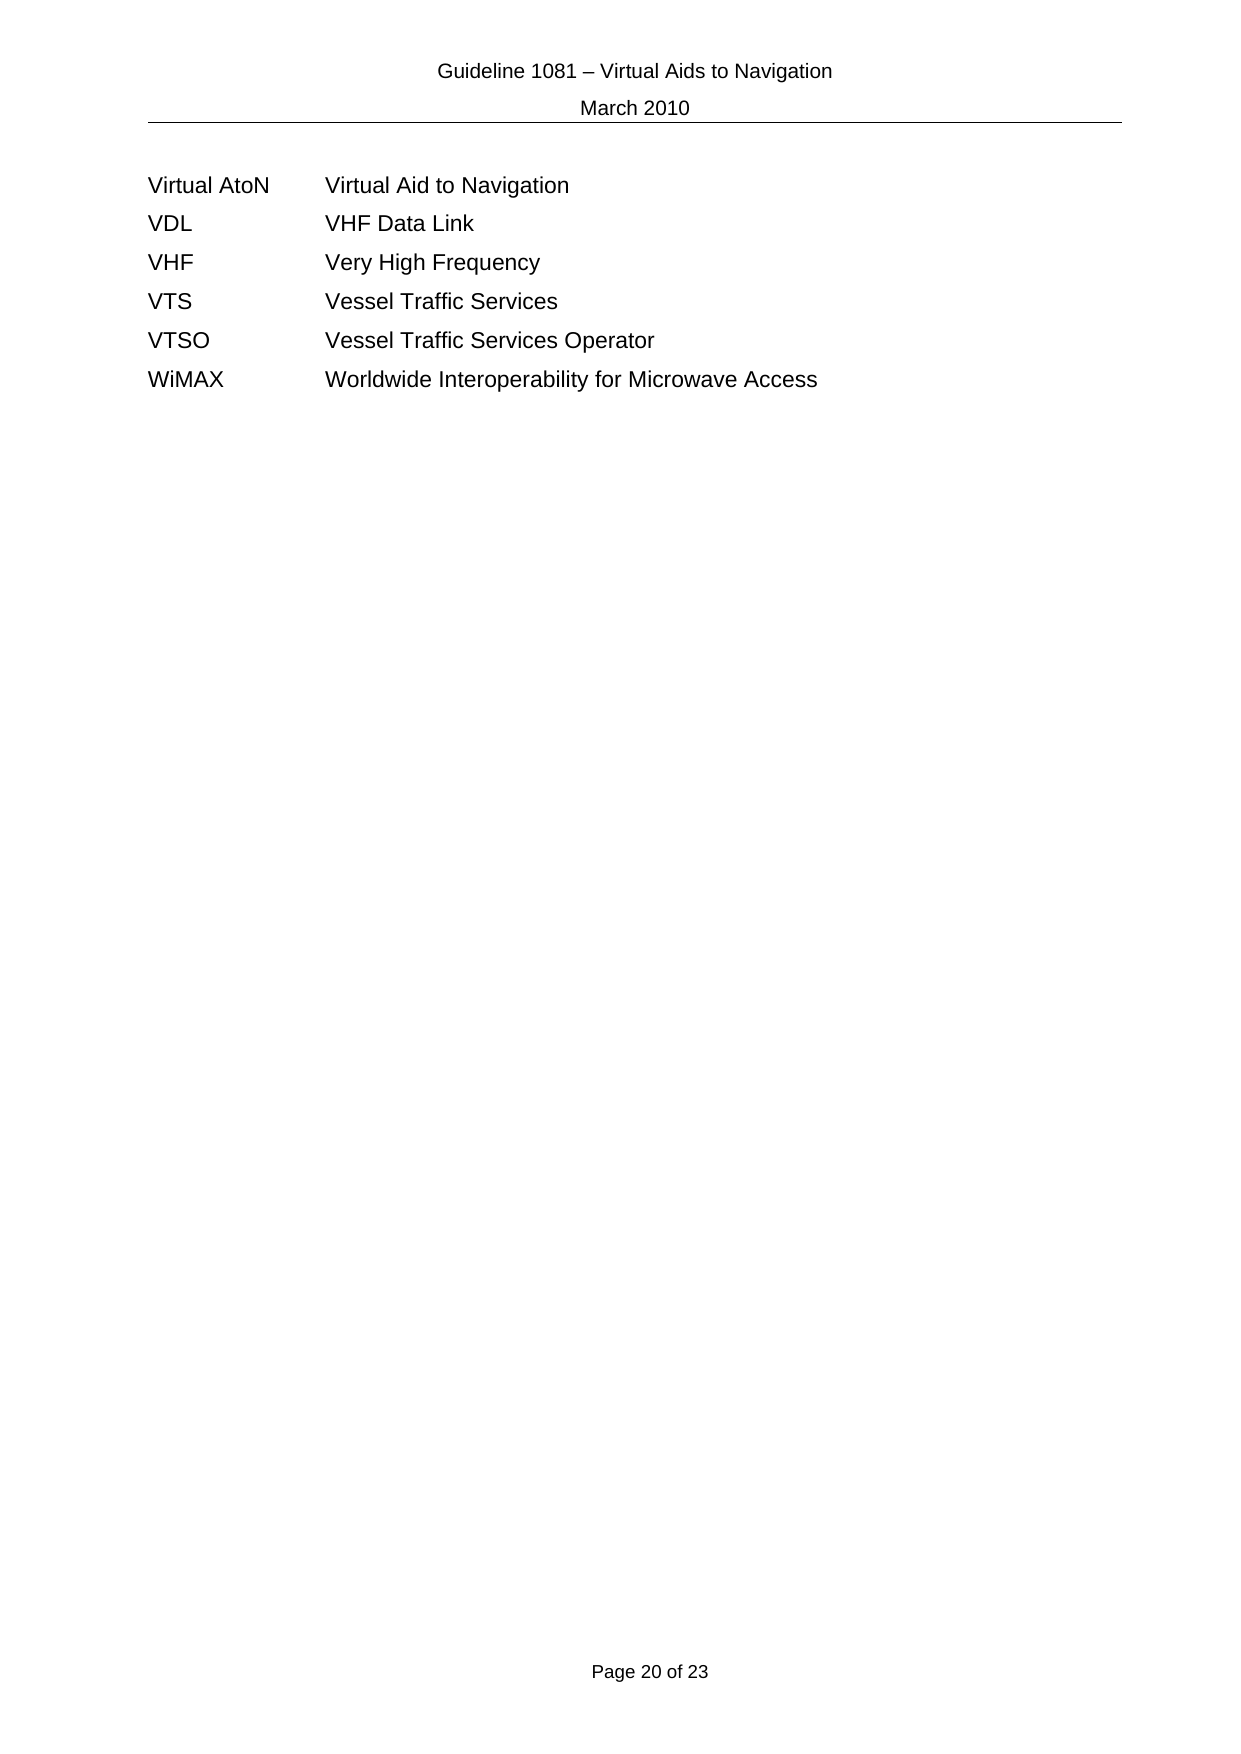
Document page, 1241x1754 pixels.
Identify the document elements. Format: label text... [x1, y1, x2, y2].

text Virtual AtoN Virtual Aid to Navigation [148, 172, 1122, 198]
text VTS Vessel Traffic Services [148, 288, 1122, 314]
text VTSO Vessel Traffic Services Operator [148, 327, 1122, 353]
text VDL VHF Data Link [148, 210, 1122, 237]
text VHF Very High Frequency [148, 249, 1122, 276]
text WiMAX Worldwide Interoperability for Microwave Access [148, 366, 1122, 392]
